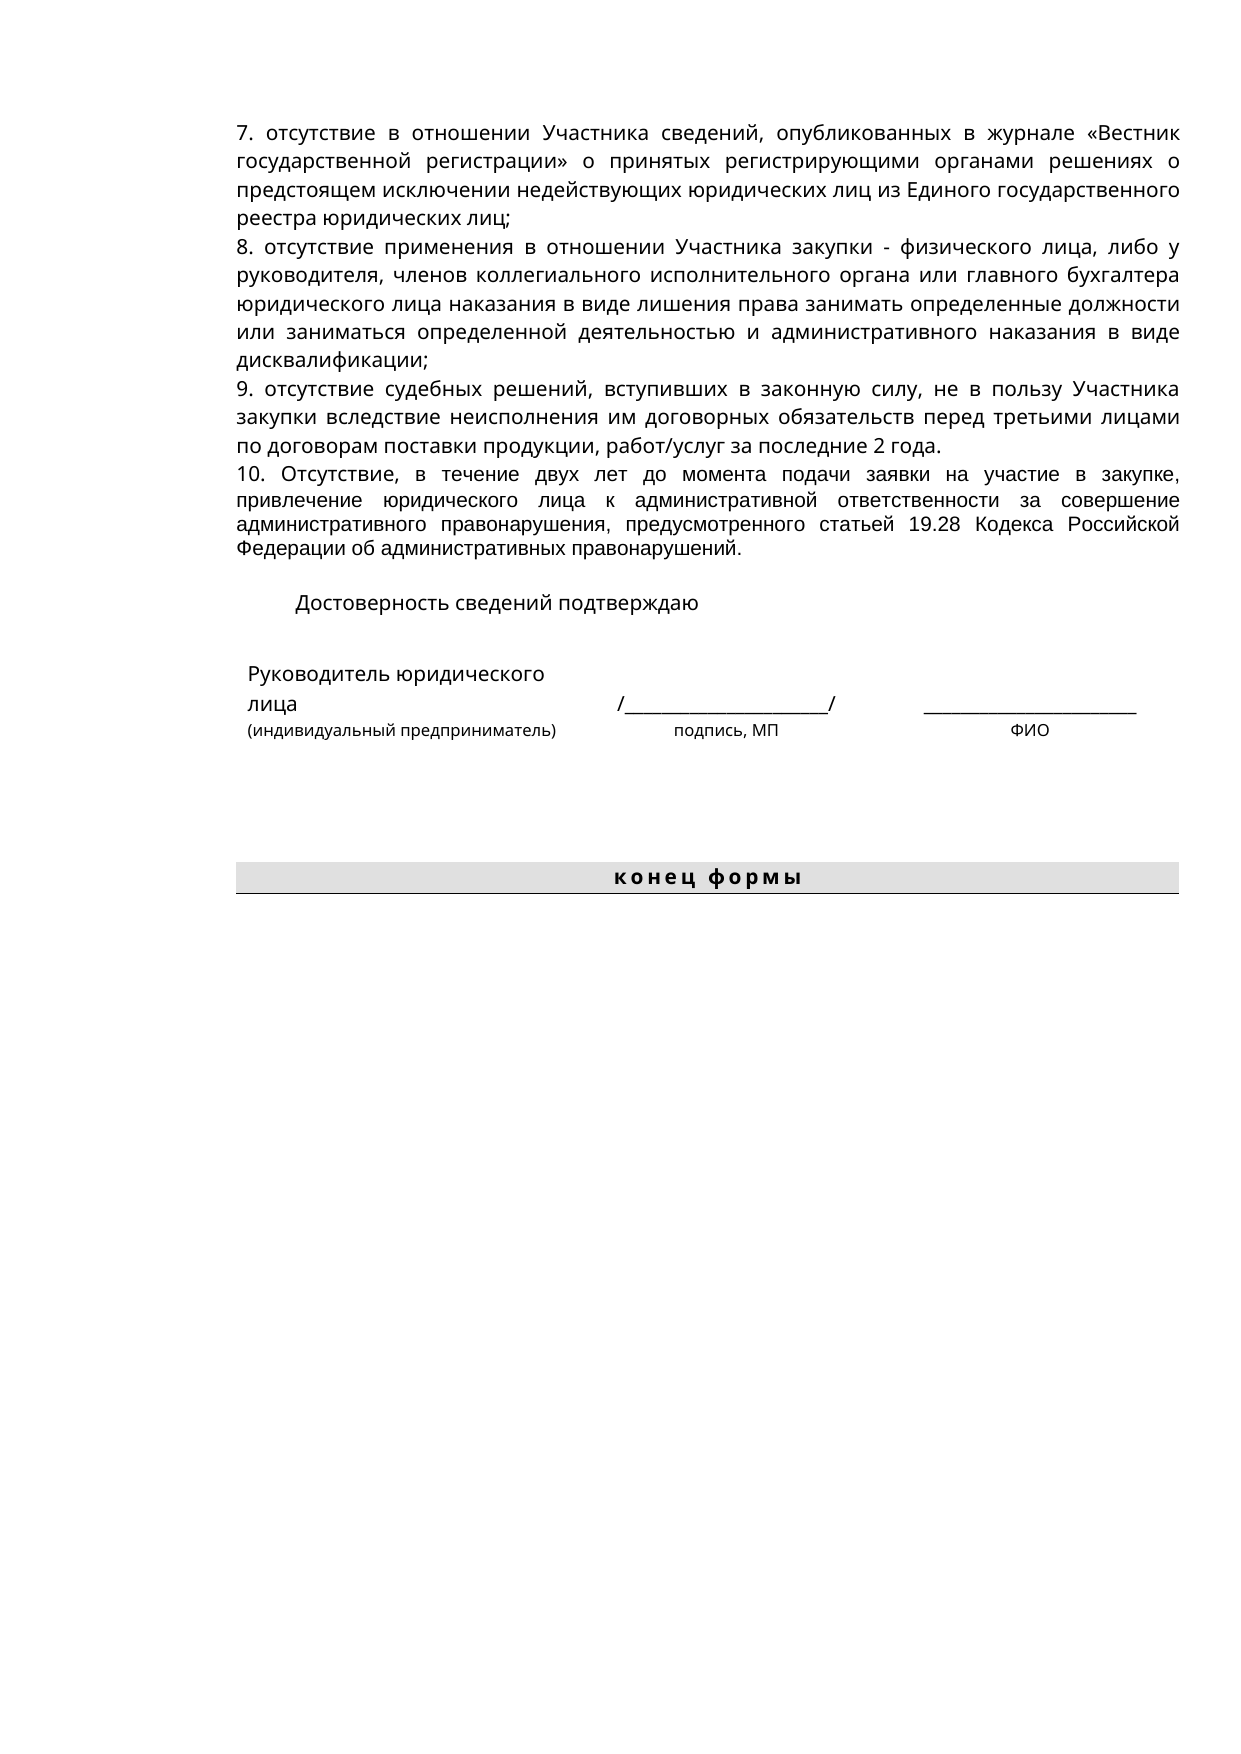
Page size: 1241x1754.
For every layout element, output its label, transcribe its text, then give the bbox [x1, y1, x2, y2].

table_cell ФИО [879, 719, 1181, 743]
text 10. Отсутствие, в течение двух лет до момента подачи заявки на участие в закупке, привлечение юридического лица к административной ответственности за совершение административного правонарушения, предусмотренного статьей 19.28 Кодекса Российской Федерации об административных правонарушений. [236, 459, 1181, 560]
text 7. отсутствие в отношении Участника сведений, опубликованных в журнале «Вестник государственной регистрации» о принятых регистрирующими органами решениях о предстоящем исключении недействующих юридических лиц из Единого государственного реестра юридических лиц; [236, 118, 1181, 232]
table_cell подпись, МП [574, 719, 879, 743]
table_cell (индивидуальный предприниматель) [236, 719, 574, 743]
table_header _______________________ [879, 659, 1181, 719]
table_header /______________________/ [574, 659, 879, 719]
text 8. отсутствие применения в отношении Участника закупки - физического лица, либо у руководителя, членов коллегиального исполнительного органа или главного бухгалтера юридического лица наказания в виде лишения права занимать определенные должности или заниматься определенной деятельностью и административного наказания в виде дисквалификации; [236, 232, 1181, 374]
table_header Руководитель юридического лица [236, 659, 574, 719]
text Достоверность сведений подтверждаю [236, 588, 1181, 617]
text конец формы [236, 862, 1179, 893]
text 9. отсутствие судебных решений, вступивших в законную силу, не в пользу Участника закупки вследствие неисполнения им договорных обязательств перед третьими лицами по договорам поставки продукции, работ/услуг за последние 2 года. [236, 374, 1181, 459]
